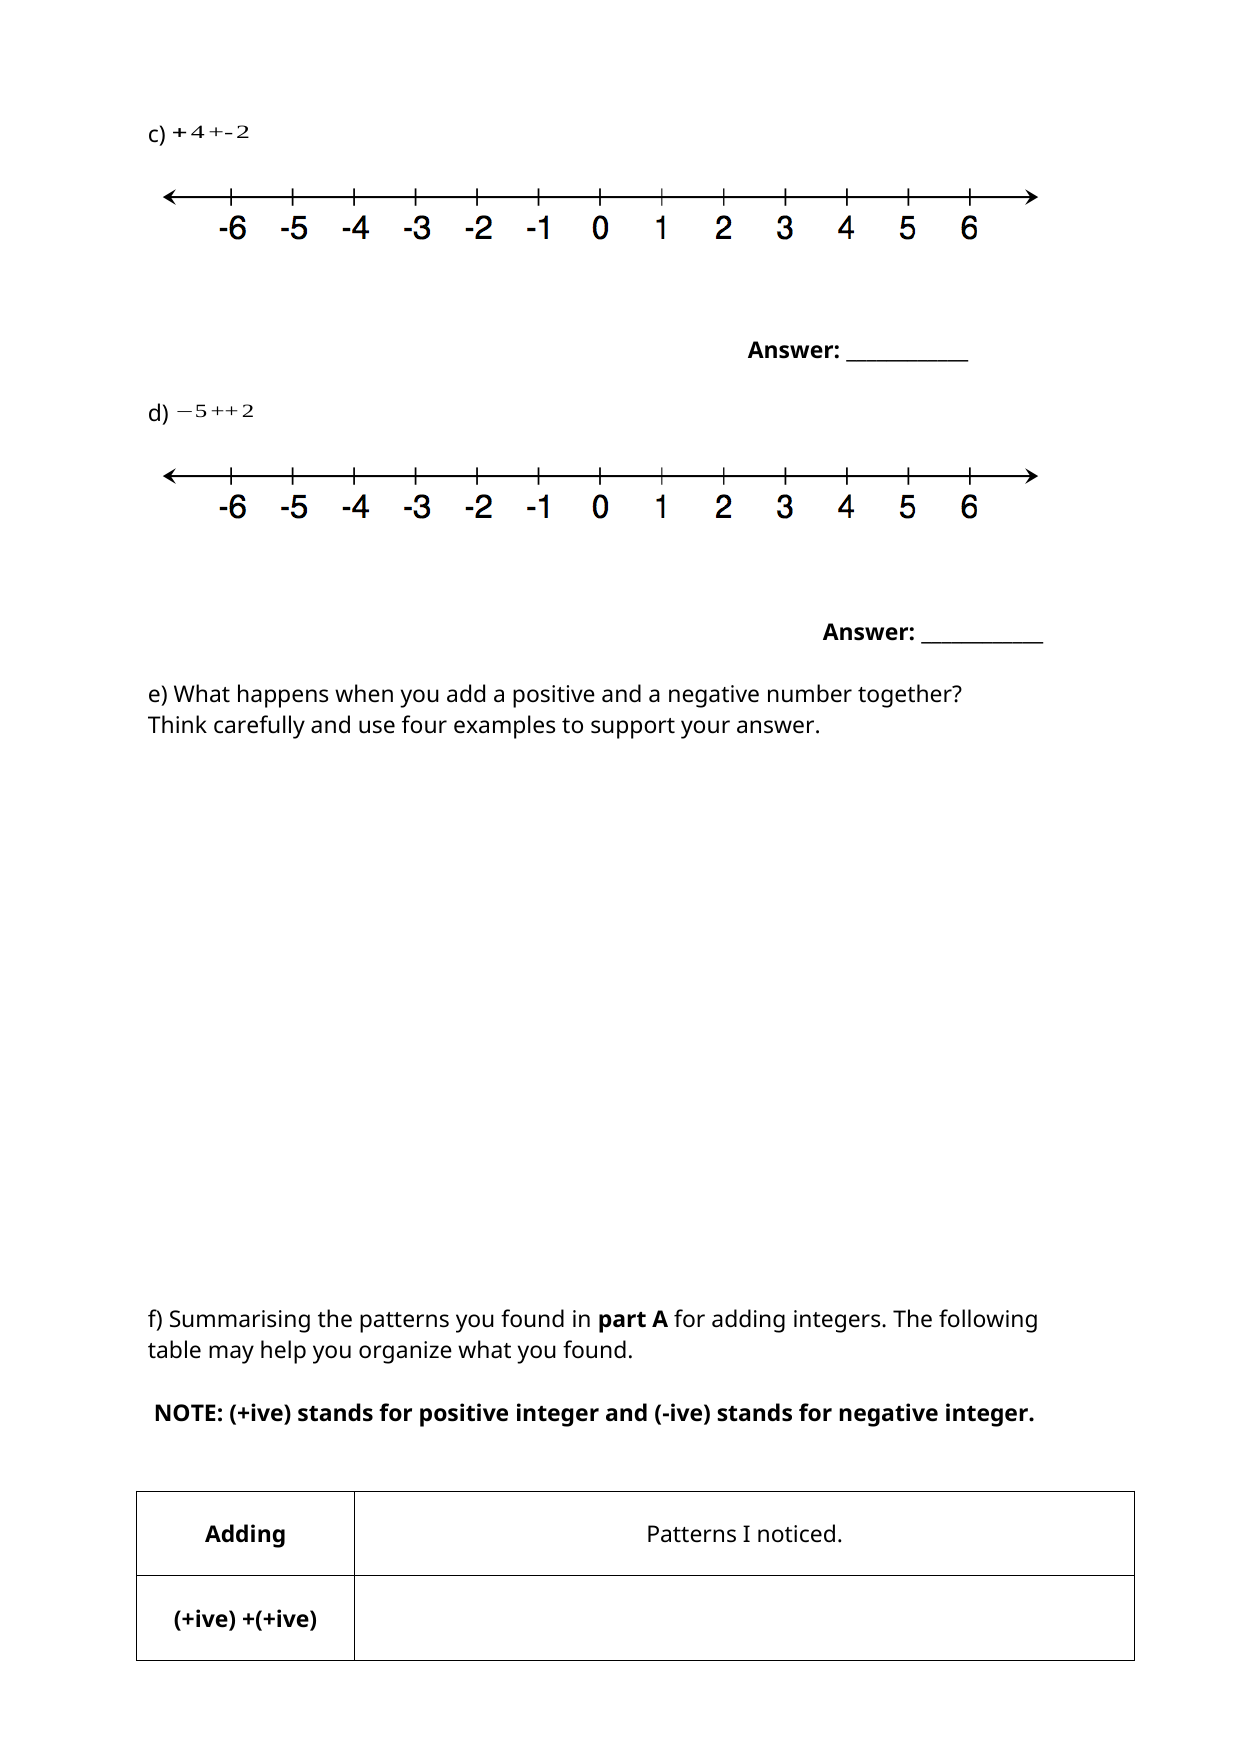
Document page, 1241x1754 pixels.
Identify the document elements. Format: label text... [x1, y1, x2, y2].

text c) [148, 118, 1092, 149]
text Think carefully and use four examples to support your answer. [148, 709, 1092, 741]
picture [158, 428, 1103, 542]
text NOTE: (+ive) stands for positive integer and (-ive) stands for negative integer. [148, 1397, 1092, 1428]
table_cell (+ive) +(+ive) [137, 1576, 354, 1660]
text f) Summarising the patterns you found in part A for adding integers. The following table may help you organize what you found. [148, 1303, 1092, 1366]
text Answer: ____________ [148, 616, 1092, 647]
text Answer: ____________ [148, 334, 1092, 366]
table_header Adding [137, 1492, 354, 1575]
text d) [148, 397, 1092, 428]
table_header Patterns I noticed. [355, 1492, 1134, 1575]
picture [158, 150, 1103, 263]
table_cell [355, 1576, 1134, 1660]
text e) What happens when you add a positive and a negative number together? [148, 678, 1092, 709]
